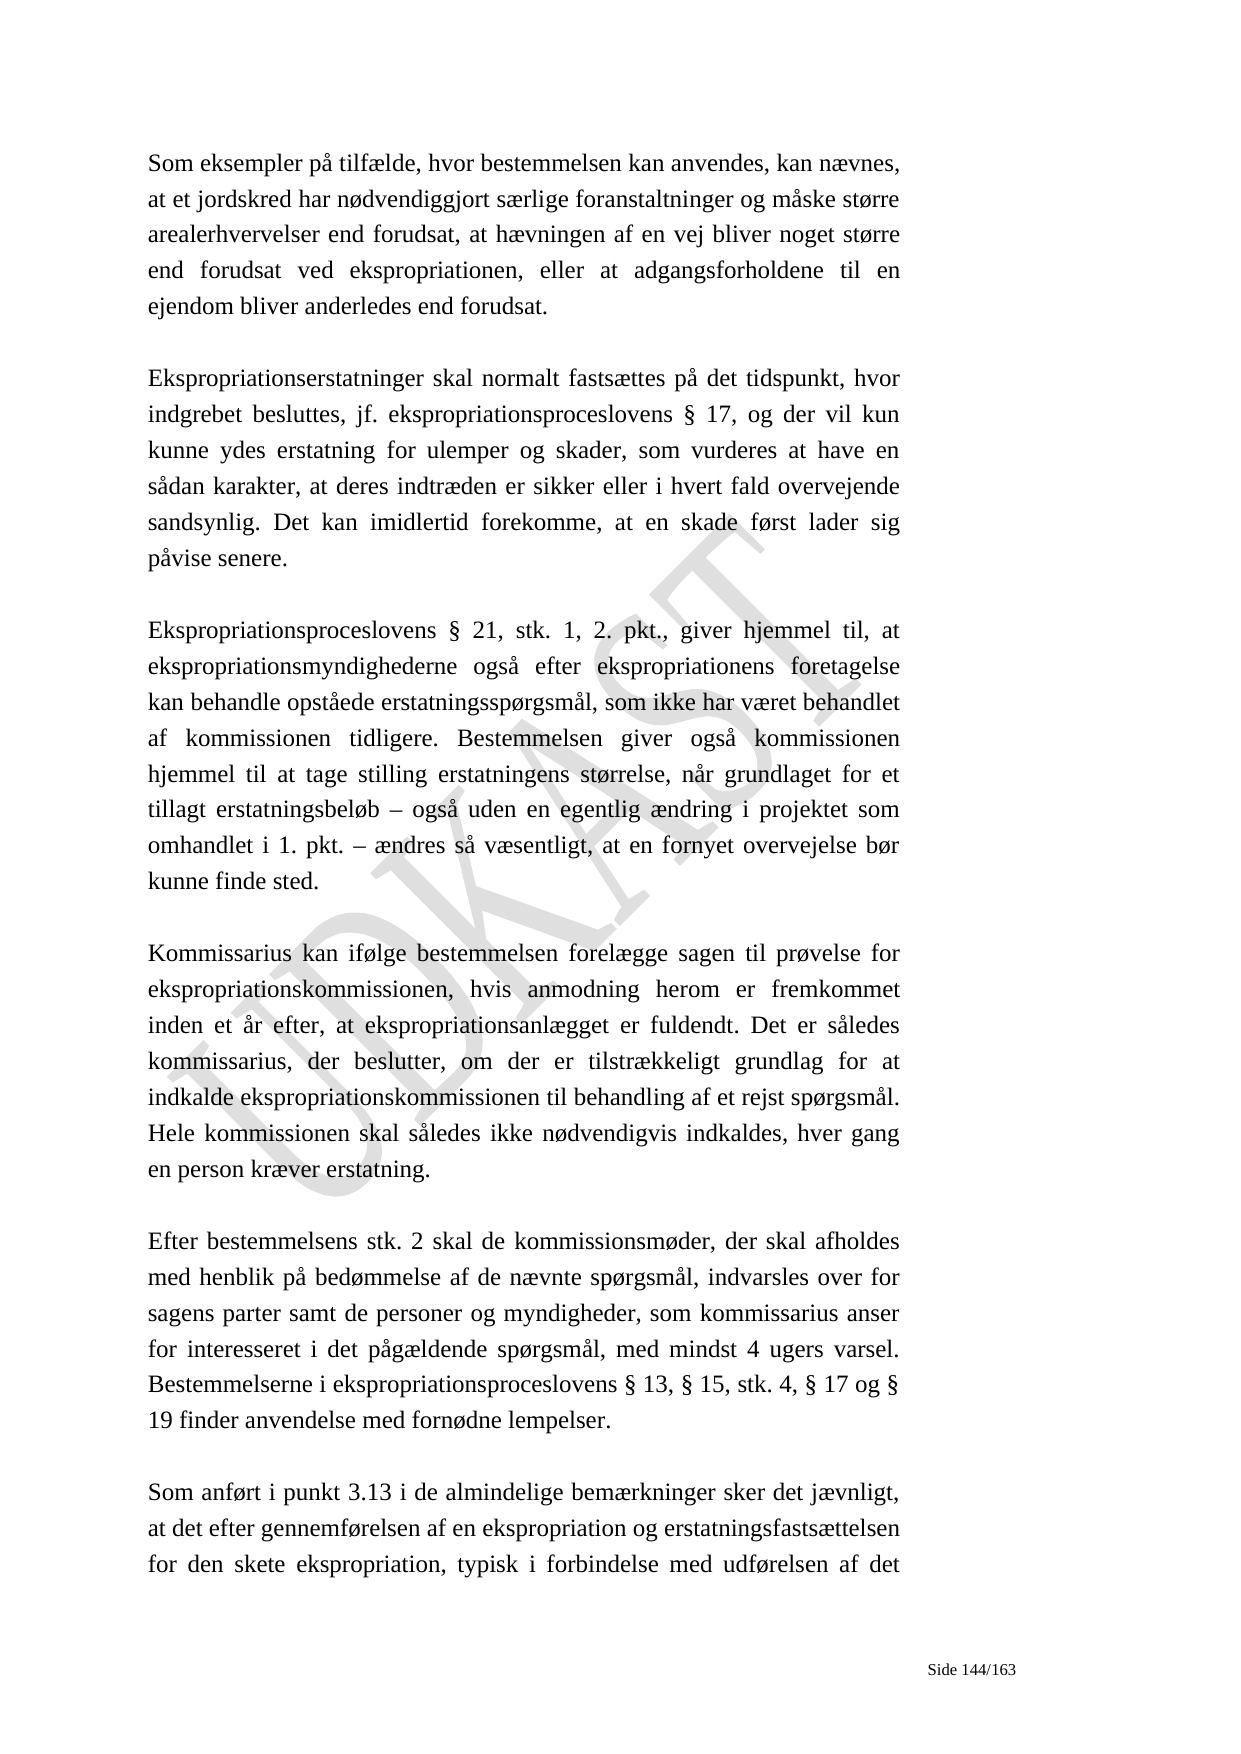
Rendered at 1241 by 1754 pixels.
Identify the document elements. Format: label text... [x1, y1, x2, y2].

text Som eksempler på tilfælde, hvor bestemmelsen kan anvendes, kan nævnes, at et jordskred har nødvendiggjort særlige foranstaltninger og måske større arealerhvervelser end forudsat, at hævningen af en vej bliver noget større end forudsat ved ekspropriationen, eller at adgangsforholdene til en ejendom bliver anderledes end forudsat. [148, 148, 901, 320]
text Efter bestemmelsens stk. 2 skal de kommissionsmøder, der skal afholdes med henblik på bedømmelse af de nævnte spørgsmål, indvarsles over for sagens parter samt de personer og myndigheder, som kommissarius anser for interesseret i det pågældende spørgsmål, med mindst 4 ugers varsel. Bestemmelserne i ekspropriationsproceslovens § 13, § 15, stk. 4, § 17 og § 19 finder anvendelse med fornødne lempelser. [148, 1226, 901, 1434]
text Ekspropriationsproceslovens § 21, stk. 1, 2. pkt., giver hjemmel til, at ekspropriationsmyndighederne også efter ekspropriationens foretagelse kan behandle opståede erstatningsspørgsmål, som ikke har været behandlet af kommissionen tidligere. Bestemmelsen giver også kommissionen hjemmel til at tage stilling erstatningens størrelse, når grundlaget for et tillagt erstatningsbeløb – også uden en egentlig ændring i projektet som omhandlet i 1. pkt. – ændres så væsentligt, at en fornyet overvejelse bør kunne finde sted. [148, 615, 901, 895]
text Kommissarius kan ifølge bestemmelsen forelægge sagen til prøvelse for ekspropriationskommissionen, hvis anmodning herom er fremkommet inden et år efter, at ekspropriationsanlægget er fuldendt. Det er således kommissarius, der beslutter, om der er tilstrækkeligt grundlag for at indkalde ekspropriationskommissionen til behandling af et rejst spørgsmål. Hele kommissionen skal således ikke nødvendigvis indkaldes, hver gang en person kræver erstatning. [148, 938, 901, 1183]
text Ekspropriationserstatninger skal normalt fastsættes på det tidspunkt, hvor indgrebet besluttes, jf. ekspropriationsproceslovens § 17, og der vil kun kunne ydes erstatning for ulemper og skader, som vurderes at have en sådan karakter, at deres indtræden er sikker eller i hvert fald overvejende sandsynlig. Det kan imidlertid forekomme, at en skade først lader sig påvise senere. [148, 363, 901, 572]
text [148, 1477, 901, 1578]
